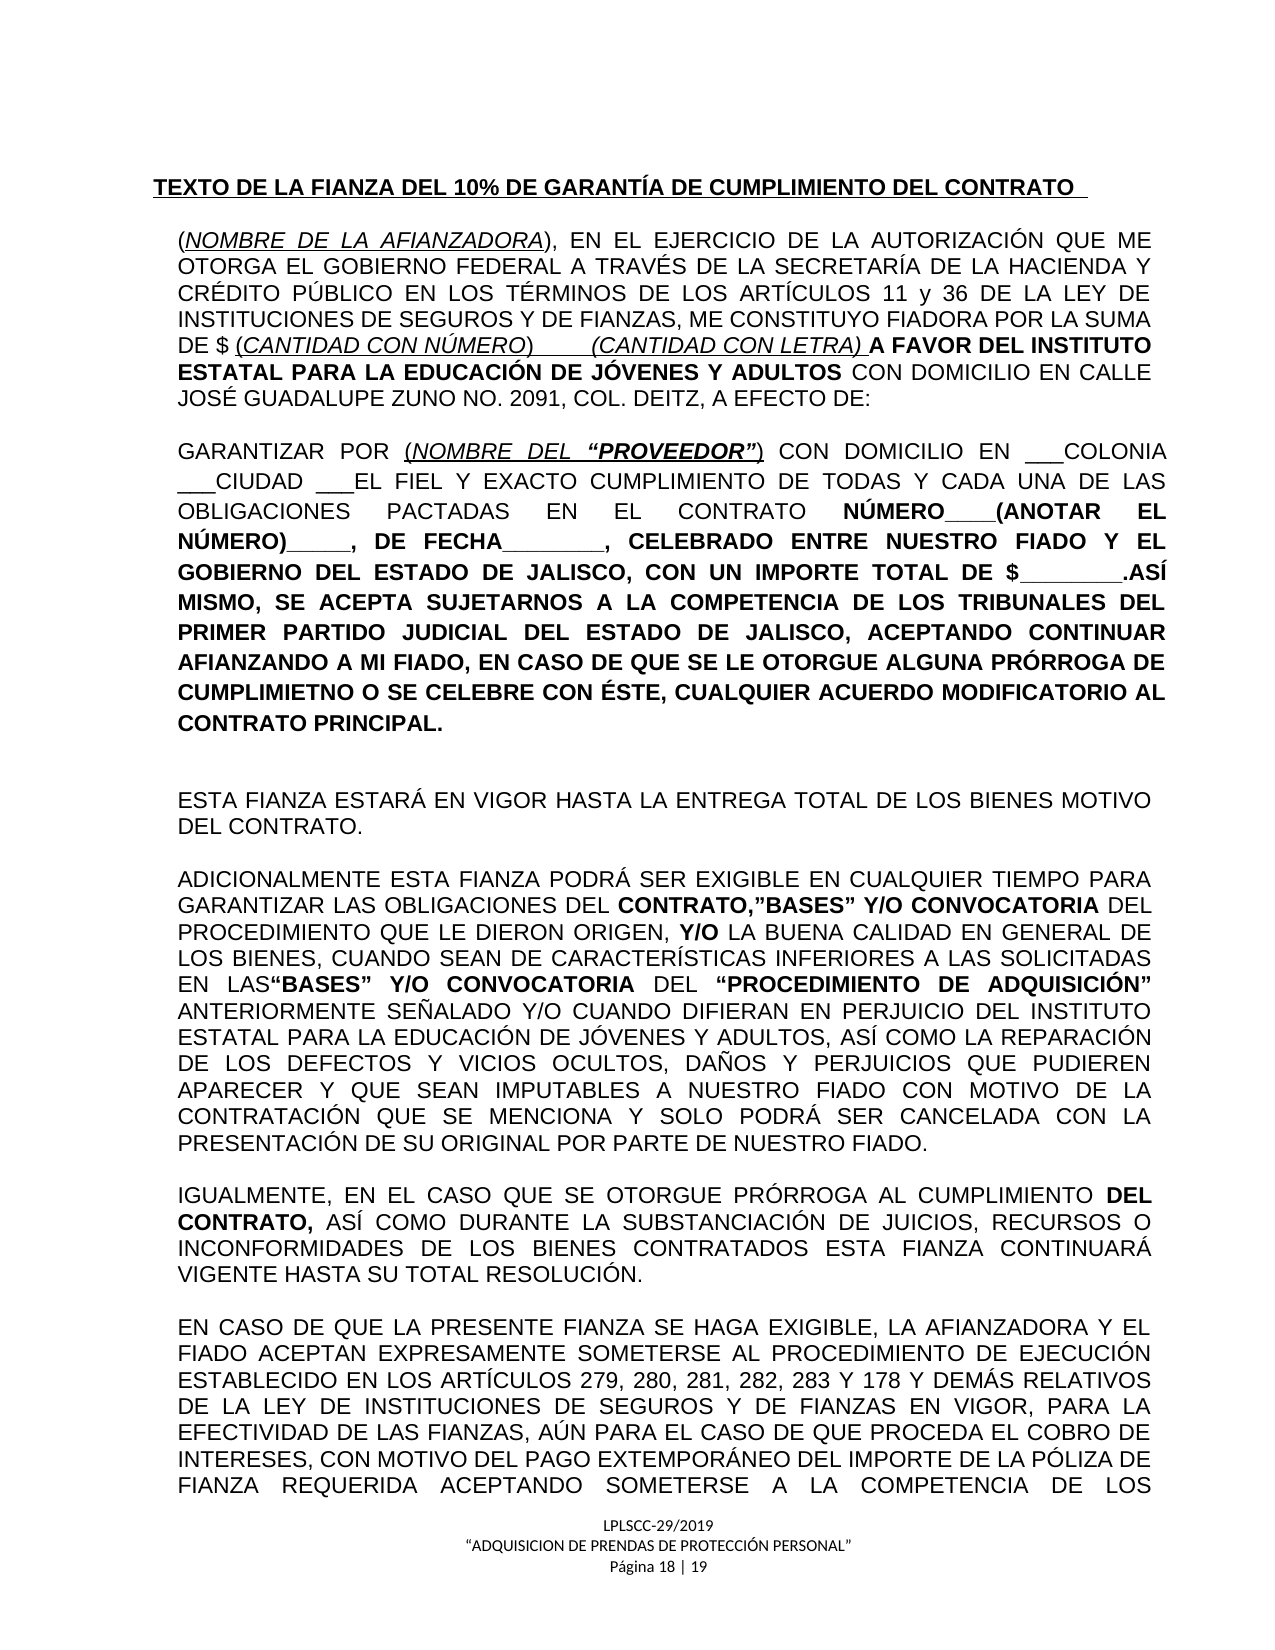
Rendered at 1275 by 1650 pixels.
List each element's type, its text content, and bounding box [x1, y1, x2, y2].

text (NOMBRE DE LA AFIANZADORA), EN EL EJERCICIO DE LA AUTORIZACIÓN QUE ME OTORGA EL GOBIERNO FEDERAL A TRAVÉS DE LA SECRETARÍA DE LA HACIENDA Y CRÉDITO PÚBLICO EN LOS TÉRMINOS DE LOS ARTÍCULOS 11 y 36 DE LA LEY DE INSTITUCIONES DE SEGUROS Y DE FIANZAS, ME CONSTITUYO FIADORA POR LA SUMA DE $ (CANTIDAD CON NÚMERO) (CANTIDAD CON LETRA) A FAVOR DEL INSTITUTO ESTATAL PARA LA EDUCACIÓN DE JÓVENES Y ADULTOS CON DOMICILIO EN CALLE JOSÉ GUADALUPE ZUNO NO. 2091, COL. DEITZ, A EFECTO DE: [177, 227, 1152, 411]
text GARANTIZAR POR (NOMBRE DEL “PROVEEDOR”) CON DOMICILIO EN ___COLONIA ___CIUDAD ___EL FIEL Y EXACTO CUMPLIMIENTO DE TODAS Y CADA UNA DE LAS OBLIGACIONES PACTADAS EN EL CONTRATO NÚMERO____(ANOTAR EL NÚMERO)_____, DE FECHA________, CELEBRADO ENTRE NUESTRO FIADO Y EL GOBIERNO DEL ESTADO DE JALISCO, CON UN IMPORTE TOTAL DE $________.ASÍ MISMO, SE ACEPTA SUJETARNOS A LA COMPETENCIA DE LOS TRIBUNALES DEL PRIMER PARTIDO JUDICIAL DEL ESTADO DE JALISCO, ACEPTANDO CONTINUAR AFIANZANDO A MI FIADO, EN CASO DE QUE SE LE OTORGUE ALGUNA PRÓRROGA DE CUMPLIMIETNO O SE CELEBRE CON ÉSTE, CUALQUIER ACUERDO MODIFICATORIO AL CONTRATO PRINCIPAL. [177, 438, 1167, 736]
text IGUALMENTE, EN EL CASO QUE SE OTORGUE PRÓRROGA AL CUMPLIMIENTO DEL CONTRATO, ASÍ COMO DURANTE LA SUBSTANCIACIÓN DE JUICIOS, RECURSOS O INCONFORMIDADES DE LOS BIENES CONTRATADOS ESTA FIANZA CONTINUARÁ VIGENTE HASTA SU TOTAL RESOLUCIÓN. [177, 1182, 1152, 1288]
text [177, 1314, 1152, 1498]
text ADICIONALMENTE ESTA FIANZA PODRÁ SER EXIGIBLE EN CUALQUIER TIEMPO PARA GARANTIZAR LAS OBLIGACIONES DEL CONTRATO,”BASES” Y/O CONVOCATORIA DEL PROCEDIMIENTO QUE LE DIERON ORIGEN, Y/O LA BUENA CALIDAD EN GENERAL DE LOS BIENES, CUANDO SEAN DE CARACTERÍSTICAS INFERIORES A LAS SOLICITADAS EN LAS“BASES” Y/O CONVOCATORIA DEL “PROCEDIMIENTO DE ADQUISICIÓN” ANTERIORMENTE SEÑALADO Y/O CUANDO DIFIERAN EN PERJUICIO DEL INSTITUTO ESTATAL PARA LA EDUCACIÓN DE JÓVENES Y ADULTOS, ASÍ COMO LA REPARACIÓN DE LOS DEFECTOS Y VICIOS OCULTOS, DAÑOS Y PERJUICIOS QUE PUDIEREN APARECER Y QUE SEAN IMPUTABLES A NUESTRO FIADO CON MOTIVO DE LA CONTRATACIÓN QUE SE MENCIONA Y SOLO PODRÁ SER CANCELADA CON LA PRESENTACIÓN DE SU ORIGINAL POR PARTE DE NUESTRO FIADO. [177, 866, 1152, 1156]
text TEXTO DE LA FIANZA DEL 10% DE GARANTÍA DE CUMPLIMIENTO DEL CONTRATO [88, 174, 1152, 200]
text ESTA FIANZA ESTARÁ EN VIGOR HASTA LA ENTREGA TOTAL DE LOS BIENES MOTIVO DEL CONTRATO. [177, 787, 1152, 839]
